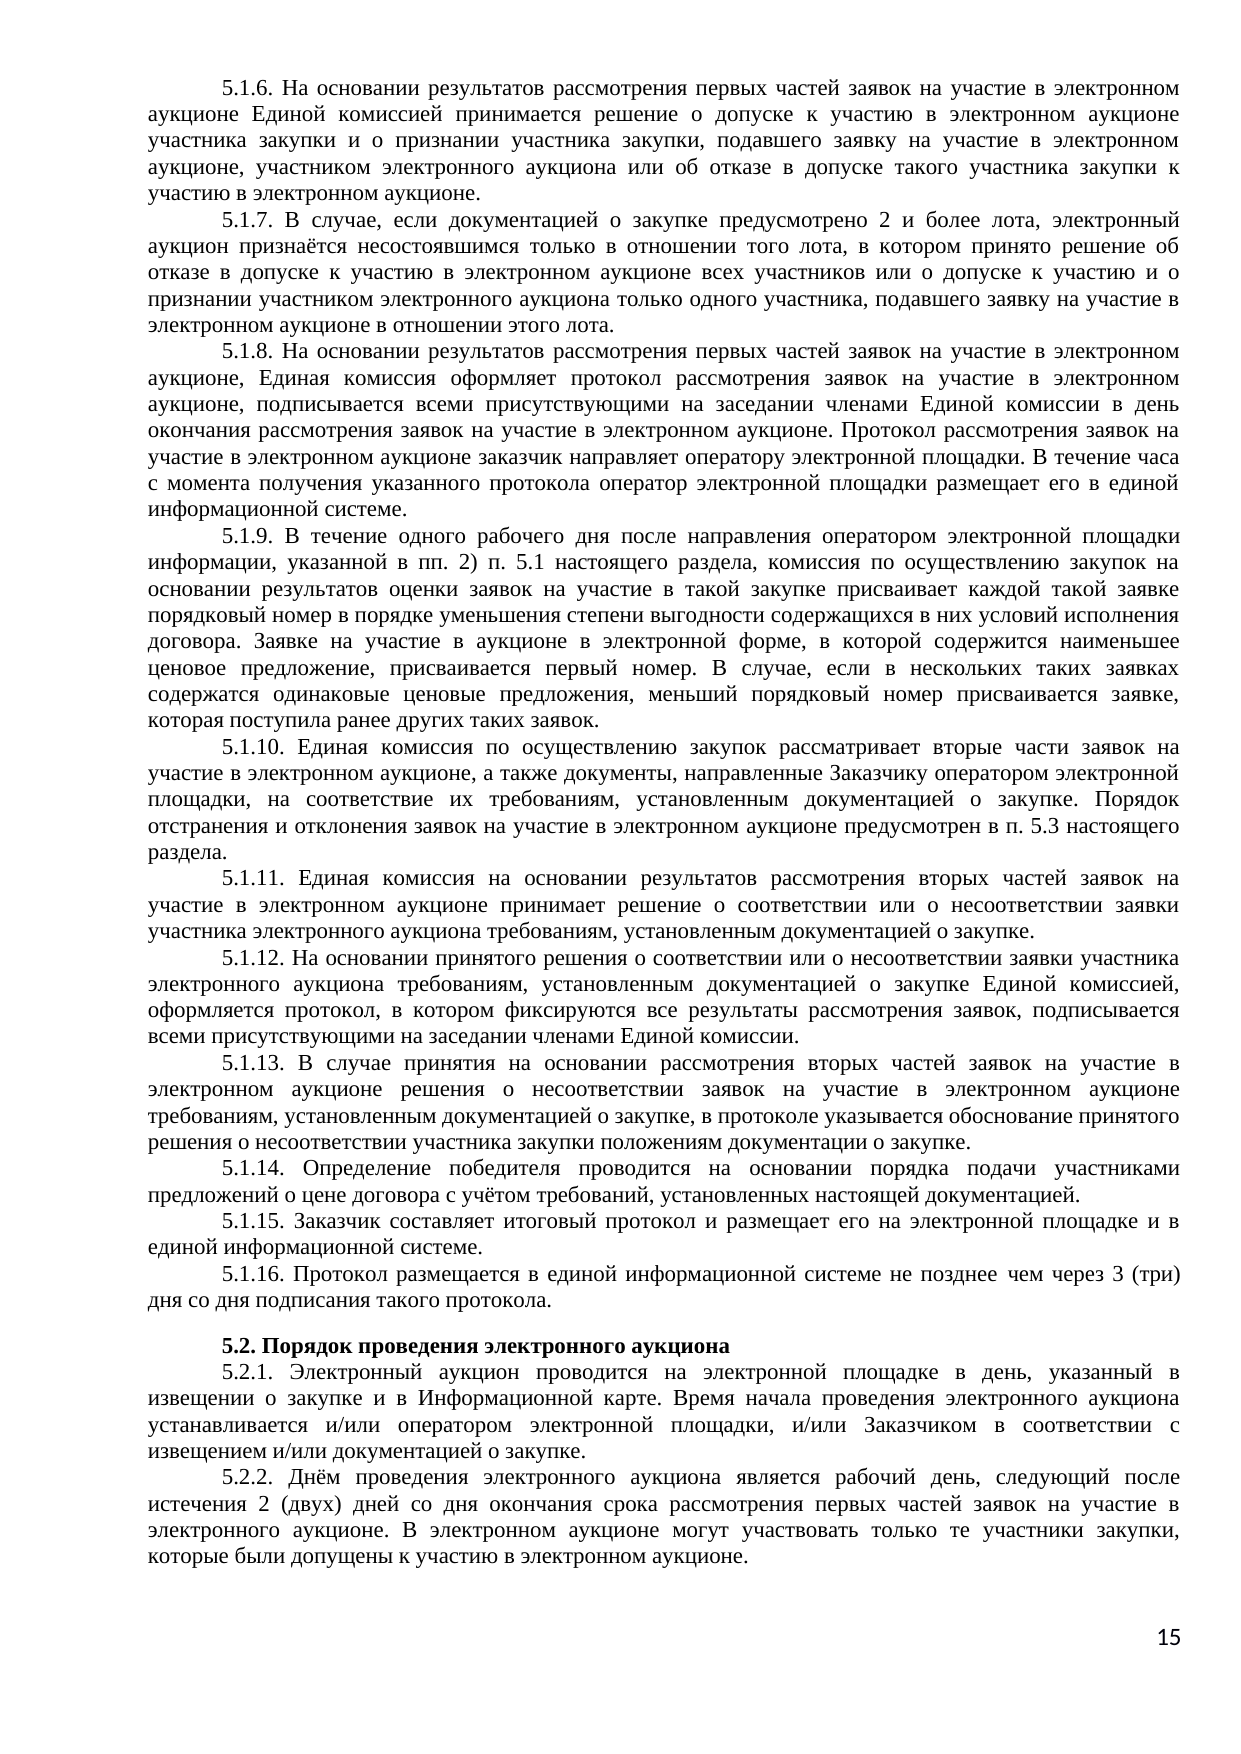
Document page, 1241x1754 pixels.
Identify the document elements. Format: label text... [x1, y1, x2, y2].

text 5.2. Порядок проведения электронного аукциона [148, 1332, 1181, 1358]
text 5.2.2. Днём проведения электронного аукциона является рабочий день, следующий после истечения 2 (двух) дней со дня окончания срока рассмотрения первых частей заявок на участие в электронного аукционе. В электронном аукционе могут участвовать только те участники закупки, которые были допущены к участию в электронном аукционе. [148, 1463, 1181, 1569]
text 5.2.1. Электронный аукцион проводится на электронной площадке в день, указанный в извещении о закупке и в Информационной карте. Время начала проведения электронного аукциона устанавливается и/или оператором электронной площадки, и/или Заказчиком в соответствии с извещением и/или документацией о закупке. [148, 1358, 1181, 1463]
text 5.1.11. Единая комиссия на основании результатов рассмотрения вторых частей заявок на участие в электронном аукционе принимает решение о соответствии или о несоответствии заявки участника электронного аукциона требованиям, установленным документацией о закупке. [148, 864, 1181, 943]
text 5.1.15. Заказчик составляет итоговый протокол и размещает его на электронной площадке и в единой информационной системе. [148, 1207, 1181, 1260]
text 5.1.16. Протокол размещается в единой информационной системе не позднее чем через 3 (три) дня со дня подписания такого протокола. [148, 1260, 1181, 1312]
text 5.1.7. В случае, если документацией о закупке предусмотрено 2 и более лота, электронный аукцион признаётся несостоявшимся только в отношении того лота, в котором принято решение об отказе в допуске к участию в электронном аукционе всех участников или о допуске к участию и о признании участником электронного аукциона только одного участника, подавшего заявку на участие в электронном аукционе в отношении этого лота. [148, 206, 1181, 337]
text 5.1.13. В случае принятия на основании рассмотрения вторых частей заявок на участие в электронном аукционе решения о несоответствии заявок на участие в электронном аукционе требованиям, установленным документацией о закупке, в протоколе указывается обоснование принятого решения о несоответствии участника закупки положениям документации о закупке. [148, 1049, 1181, 1154]
text 5.1.6. На основании результатов рассмотрения первых частей заявок на участие в электронном аукционе Единой комиссией принимается решение о допуске к участию в электронном аукционе участника закупки и о признании участника закупки, подавшего заявку на участие в электронном аукционе, участником электронного аукциона или об отказе в допуске такого участника закупки к участию в электронном аукционе. [148, 74, 1181, 206]
text 5.1.14. Определение победителя проводится на основании порядка подачи участниками предложений о цене договора с учётом требований, установленных настоящей документацией. [148, 1154, 1181, 1207]
text 5.1.8. На основании результатов рассмотрения первых частей заявок на участие в электронном аукционе, Единая комиссия оформляет протокол рассмотрения заявок на участие в электронном аукционе, подписывается всеми присутствующими на заседании членами Единой комиссии в день окончания рассмотрения заявок на участие в электронном аукционе. Протокол рассмотрения заявок на участие в электронном аукционе заказчик направляет оператору электронной площадки. В течение часа с момента получения указанного протокола оператор электронной площадки размещает его в единой информационной системе. [148, 337, 1181, 522]
text 5.1.10. Единая комиссия по осуществлению закупок рассматривает вторые части заявок на участие в электронном аукционе, а также документы, направленные Заказчику оператором электронной площадки, на соответствие их требованиям, установленным документацией о закупке. Порядок отстранения и отклонения заявок на участие в электронном аукционе предусмотрен в п. 5.3 настоящего раздела. [148, 733, 1181, 864]
text 5.1.12. На основании принятого решения о соответствии или о несоответствии заявки участника электронного аукциона требованиям, установленным документацией о закупке Единой комиссией, оформляется протокол, в котором фиксируются все результаты рассмотрения заявок, подписывается всеми присутствующими на заседании членами Единой комиссии. [148, 943, 1181, 1049]
text 5.1.9. В течение одного рабочего дня после направления оператором электронной площадки информации, указанной в пп. 2) п. 5.1 настоящего раздела, комиссия по осуществлению закупок на основании результатов оценки заявок на участие в такой закупке присваивает каждой такой заявке порядковый номер в порядке уменьшения степени выгодности содержащихся в них условий исполнения договора. Заявке на участие в аукционе в электронной форме, в которой содержится наименьшее ценовое предложение, присваивается первый номер. В случае, если в нескольких таких заявках содержатся одинаковые ценовые предложения, меньший порядковый номер присваивается заявке, которая поступила ранее других таких заявок. [148, 522, 1181, 733]
